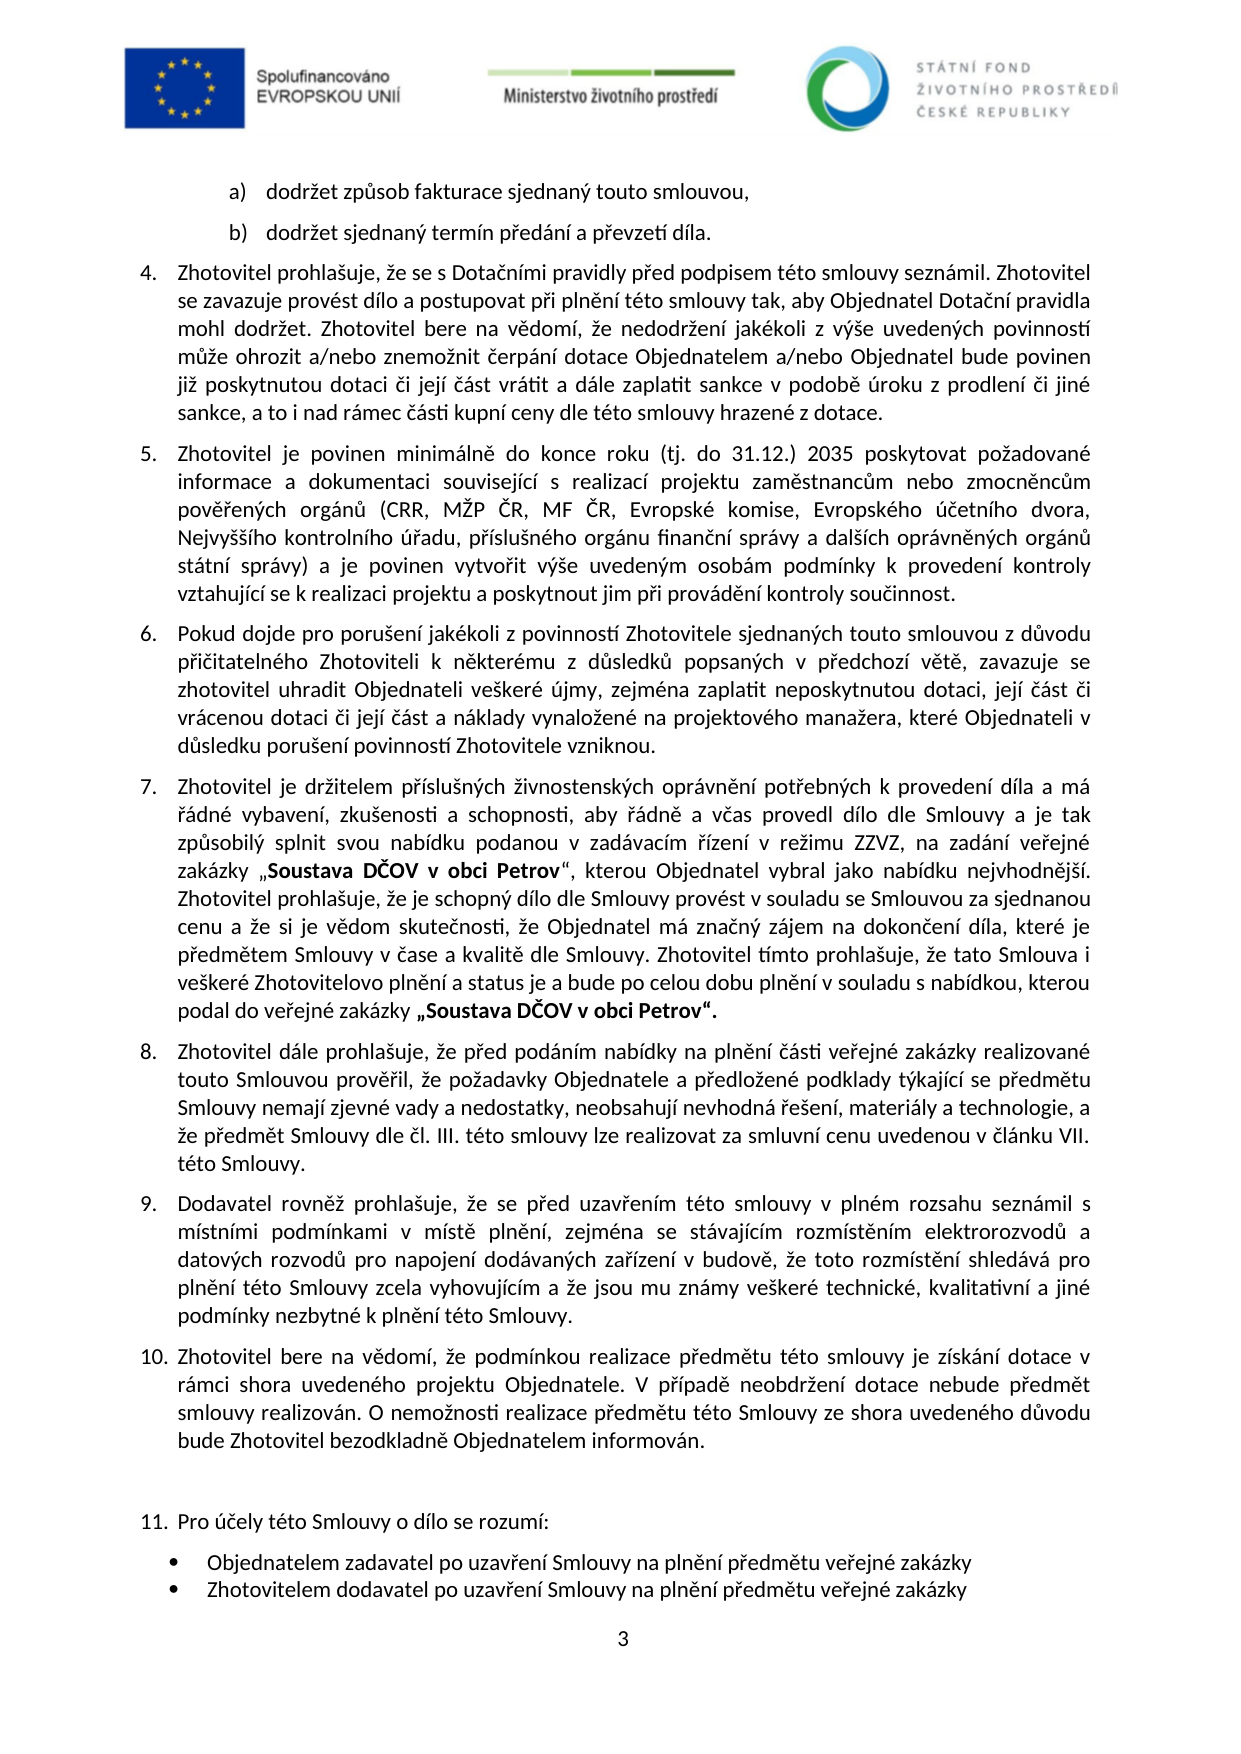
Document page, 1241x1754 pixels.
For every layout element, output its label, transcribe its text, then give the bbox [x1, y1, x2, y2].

list Zhotovitel je povinen minimálně do konce roku (tj. do 31.12.) 2035 poskytovat požadované informace a dokumentaci související s realizací projektu zaměstnancům nebo zmocněncům pověřených orgánů (CRR, MŽP ČR, MF ČR, Evropské komise, Evropského účetního dvora, Nejvyššího kontrolního úřadu, příslušného orgánu finanční správy a dalších oprávněných orgánů státní správy) a je povinen vytvořit výše uvedeným osobám podmínky k provedení kontroly vztahující se k realizaci projektu a poskytnout jim při provádění kontroly součinnost. [140, 439, 1092, 607]
list dodržet způsob fakturace sjednaný touto smlouvou, [229, 177, 1092, 205]
list dodržet sjednaný termín předání a převzetí díla. [229, 218, 1092, 246]
picture [122, 42, 1118, 136]
subtitle Objednatelem zadavatel po uzavření Smlouvy na plnění předmětu veřejné zakázky [169, 1548, 1092, 1576]
subtitle Zhotovitelem dodavatel po uzavření Smlouvy na plnění předmětu veřejné zakázky [169, 1576, 1092, 1604]
list Dodavatel rovněž prohlašuje, že se před uzavřením této smlouvy v plném rozsahu seznámil s místními podmínkami v místě plnění, zejména se stávajícím rozmístěním elektrorozvodů a datových rozvodů pro napojení dodávaných zařízení v budově, že toto rozmístění shledává pro plnění této Smlouvy zcela vyhovujícím a že jsou mu známy veškeré technické, kvalitativní a jiné podmínky nezbytné k plnění této Smlouvy. [140, 1189, 1092, 1329]
list Zhotovitel prohlašuje, že se s Dotačními pravidly před podpisem této smlouvy seznámil. Zhotovitel se zavazuje provést dílo a postupovat při plnění této smlouvy tak, aby Objednatel Dotační pravidla mohl dodržet. Zhotovitel bere na vědomí, že nedodržení jakékoli z výše uvedených povinností může ohrozit a/nebo znemožnit čerpání dotace Objednatelem a/nebo Objednatel bude povinen již poskytnutou dotaci či její část vrátit a dále zaplatit sankce v podobě úroku z prodlení či jiné sankce, a to i nad rámec části kupní ceny dle této smlouvy hrazené z dotace. [140, 258, 1092, 426]
list Zhotovitel je držitelem příslušných živnostenských oprávnění potřebných k provedení díla a má řádné vybavení, zkušenosti a schopnosti, aby řádně a včas provedl dílo dle Smlouvy a je tak způsobilý splnit svou nabídku podanou v zadávacím řízení v režimu ZZVZ, na zadání veřejné zakázky „Soustava DČOV v obci Petrov“, kterou Objednatel vybral jako nabídku nejvhodnější. Zhotovitel prohlašuje, že je schopný dílo dle Smlouvy provést v souladu se Smlouvou za sjednanou cenu a že si je vědom skutečnosti, že Objednatel má značný zájem na dokončení díla, které je předmětem Smlouvy v čase a kvalitě dle Smlouvy. Zhotovitel tímto prohlašuje, že tato Smlouva i veškeré Zhotovitelovo plnění a status je a bude po celou dobu plnění v souladu s nabídkou, kterou podal do veřejné zakázky „Soustava DČOV v obci Petrov“. [140, 772, 1092, 1024]
list Zhotovitel bere na vědomí, že podmínkou realizace předmětu této smlouvy je získání dotace v rámci shora uvedeného projektu Objednatele. V případě neobdržení dotace nebude předmět smlouvy realizován. O nemožnosti realizace předmětu této Smlouvy ze shora uvedeného důvodu bude Zhotovitel bezodkladně Objednatelem informován. [140, 1342, 1092, 1454]
list Pro účely této Smlouvy o dílo se rozumí: [140, 1507, 1092, 1535]
list Zhotovitel dále prohlašuje, že před podáním nabídky na plnění části veřejné zakázky realizované touto Smlouvou prověřil, že požadavky Objednatele a předložené podklady týkající se předmětu Smlouvy nemají zjevné vady a nedostatky, neobsahují nevhodná řešení, materiály a technologie, a že předmět Smlouvy dle čl. III. této smlouvy lze realizovat za smluvní cenu uvedenou v článku VII. této Smlouvy. [140, 1037, 1092, 1177]
list Pokud dojde pro porušení jakékoli z povinností Zhotovitele sjednaných touto smlouvou z důvodu přičitatelného Zhotoviteli k některému z důsledků popsaných v předchozí větě, zavazuje se zhotovitel uhradit Objednateli veškeré újmy, zejména zaplatit neposkytnutou dotaci, její část či vrácenou dotaci či její část a náklady vynaložené na projektového manažera, které Objednateli v důsledku porušení povinností Zhotovitele vzniknou. [140, 619, 1092, 759]
